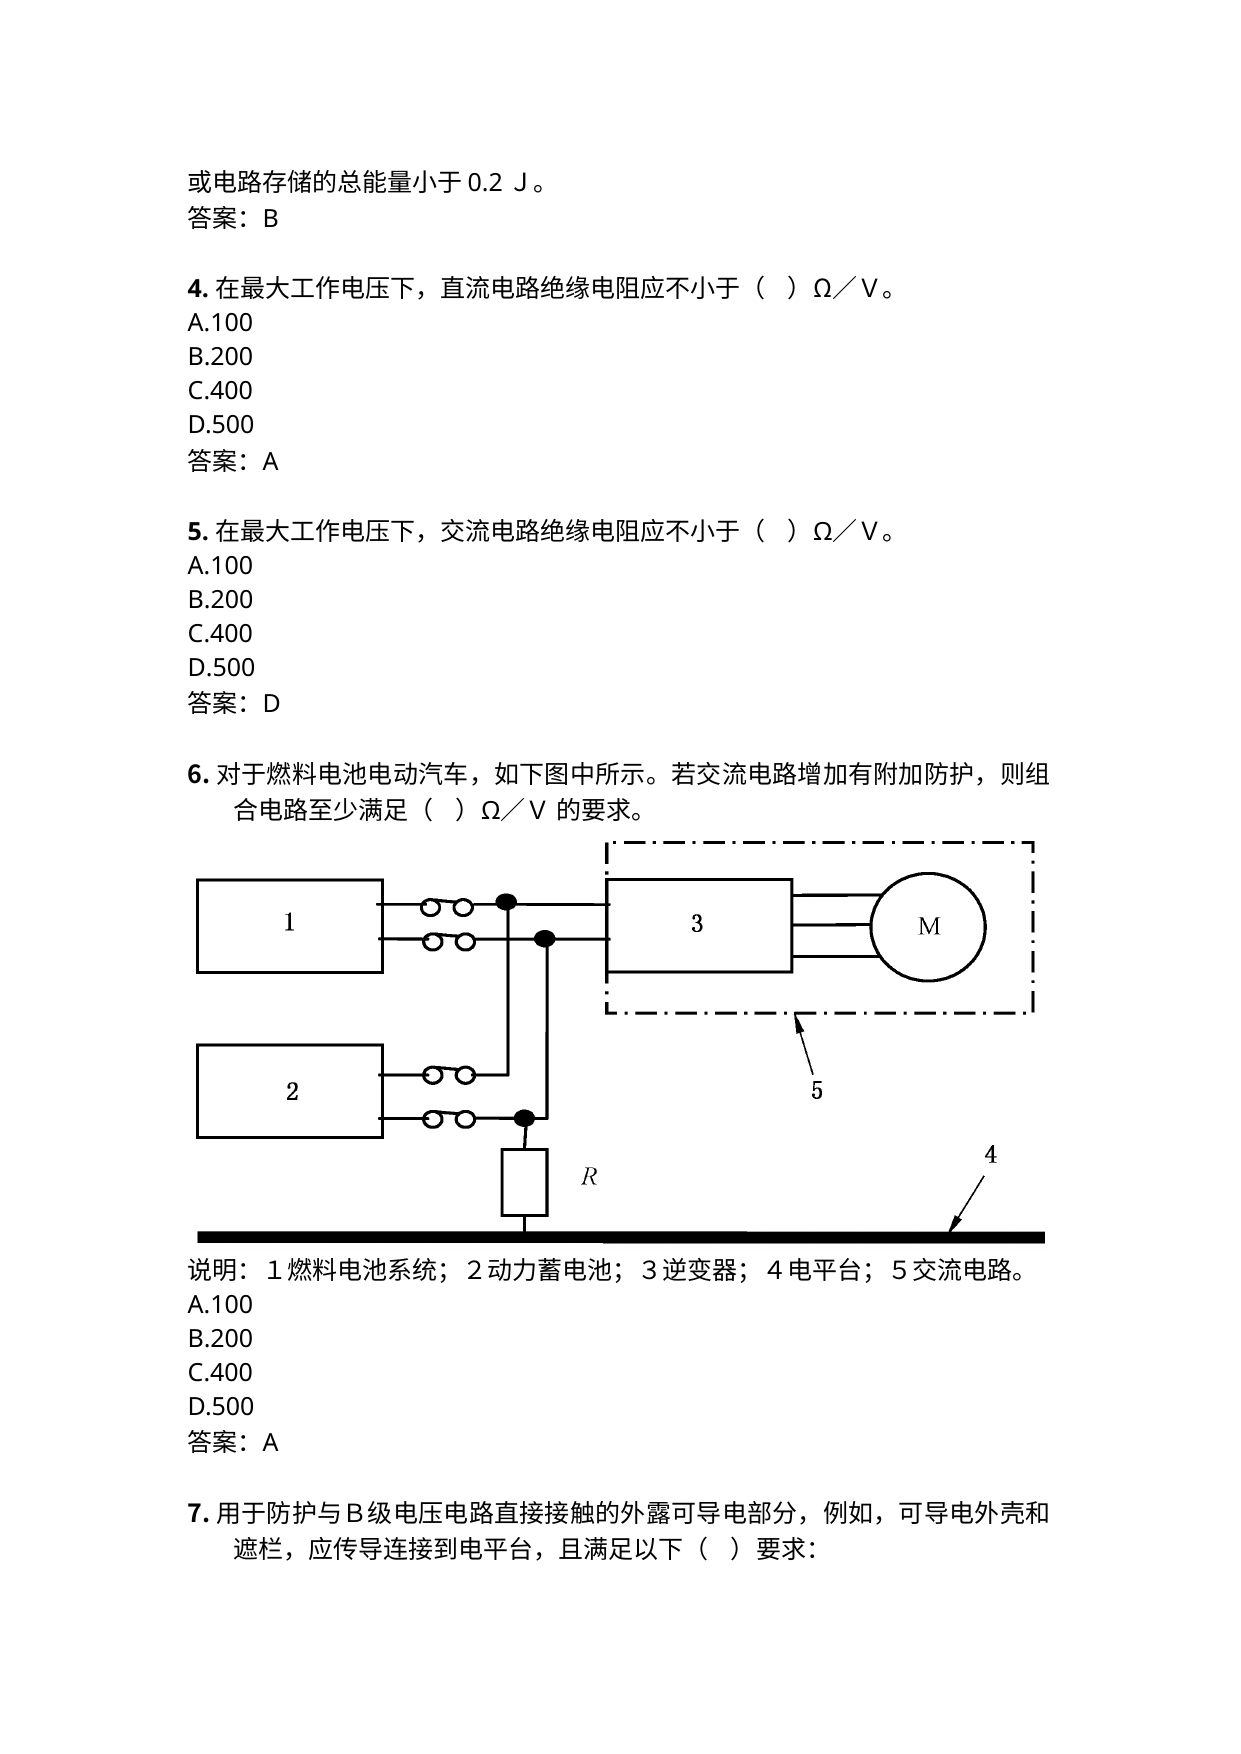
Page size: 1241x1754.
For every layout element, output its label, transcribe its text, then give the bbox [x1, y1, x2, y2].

text B.200 [187, 582, 1053, 616]
list 在最大工作电压下，交流电路绝缘电阻应不小于（ ）Ω／Ｖ。 [187, 511, 1053, 548]
text C.400 [187, 616, 1053, 650]
list 用于防护与Ｂ级电压电路直接接触的外露可导电部分，例如，可导电外壳和遮栏，应传导连接到电平台，且满足以下（ ）要求： [187, 1493, 1053, 1566]
text C.400 [187, 373, 1053, 407]
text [187, 162, 1053, 198]
text B.200 [187, 1321, 1053, 1355]
text D.500 [187, 1389, 1053, 1423]
text A.100 [187, 305, 1053, 339]
text 答案：A [187, 441, 1053, 477]
text 答案：B [187, 198, 1053, 234]
text D.500 [187, 407, 1053, 441]
text C.400 [187, 1355, 1053, 1389]
text 说明：１燃料电池系统；２动力蓄电池；３逆变器；４电平台；５交流电路。 [187, 1251, 1053, 1287]
list 对于燃料电池电动汽车，如下图中所示。若交流电路增加有附加防护，则组合电路至少满足（ ）Ω／Ｖ 的要求。 [187, 754, 1053, 826]
text A.100 [187, 548, 1053, 582]
text 答案：D [187, 684, 1053, 720]
list 在最大工作电压下，直流电路绝缘电阻应不小于（ ）Ω／Ｖ。 [187, 268, 1053, 305]
text D.500 [187, 650, 1053, 684]
text B.200 [187, 339, 1053, 373]
text 答案：A [187, 1423, 1053, 1459]
text A.100 [187, 1287, 1053, 1321]
